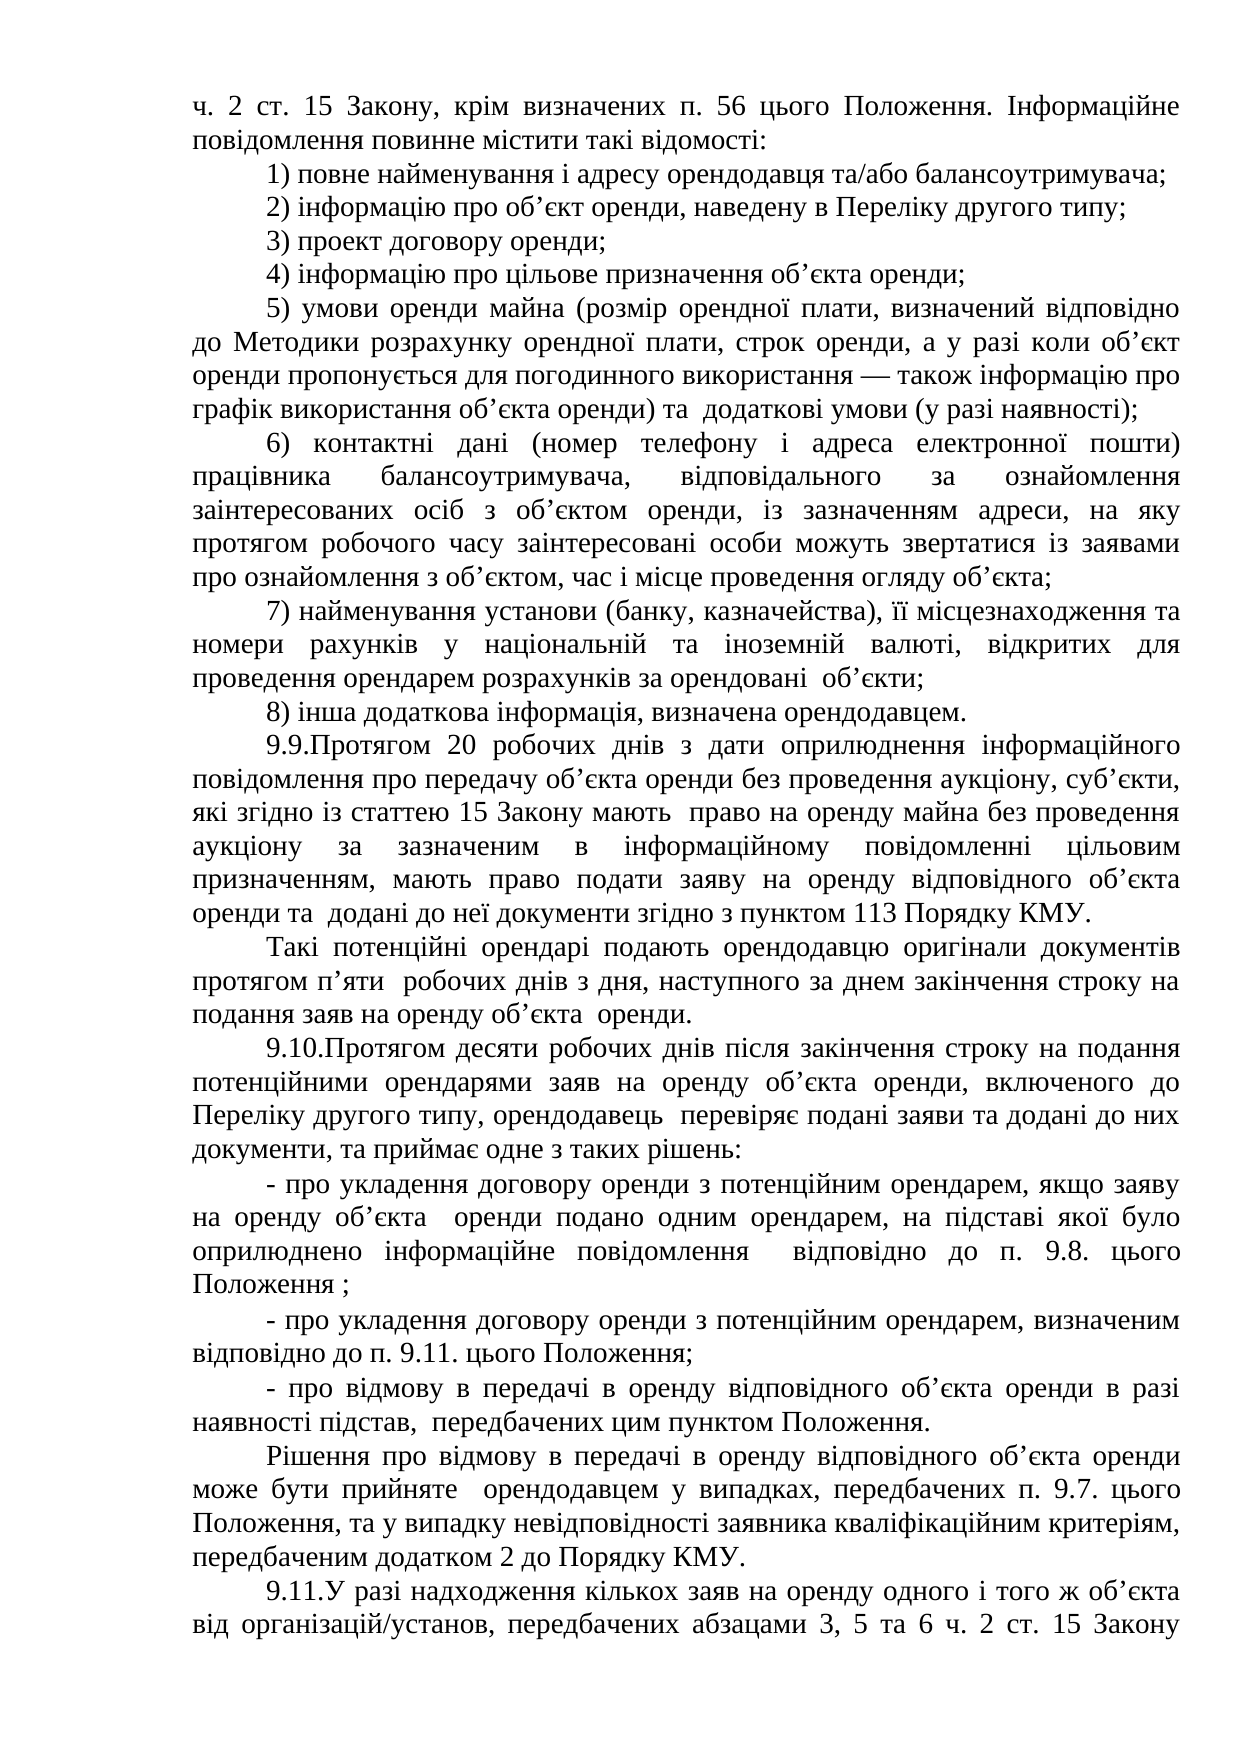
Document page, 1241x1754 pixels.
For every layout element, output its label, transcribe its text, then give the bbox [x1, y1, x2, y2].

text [192, 88, 1181, 156]
text Рішення про відмову в передачі в оренду відповідного об’єкта оренди може бути прийняте орендодавцем у випадках, передбачених п. 9.7. цього Положення, та у випадку невідповідності заявника кваліфікаційним критеріям, передбаченим додатком 2 до Порядку КМУ. [192, 1438, 1181, 1572]
text Такі потенційні орендарі подають орендодавцю оригінали документів протягом п’яти робочих днів з дня, наступного за днем закінчення строку на подання заяв на оренду об’єкта оренди. [192, 929, 1181, 1030]
text 4) інформацію про цільове призначення об’єкта оренди; [192, 257, 1181, 290]
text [192, 1573, 1181, 1640]
text 6) контактні дані (номер телефону і адреса електронної пошти) працівника балансоутримувача, відповідального за ознайомлення заінтересованих осіб з об’єктом оренди, із зазначенням адреси, на яку протягом робочого часу заінтересовані особи можуть звертатися із заявами про ознайомлення з об’єктом, час і місце проведення огляду об’єкта; [192, 425, 1181, 592]
text 5) умови оренди майна (розмір орендної плати, визначений відповідно до Методики розрахунку орендної плати, строк оренди, а у разі коли об’єкт оренди пропонується для погодинного використання — також інформацію про графік використання об’єкта оренди) та додаткові умови (у разі наявності); [192, 290, 1181, 424]
text 2) інформацію про об’єкт оренди, наведену в Переліку другого типу; [192, 189, 1181, 223]
text 7) найменування установи (банку, казначейства), її місцезнаходження та номери рахунків у національній та іноземній валюті, відкритих для проведення орендарем розрахунків за орендовані об’єкти; [192, 593, 1181, 693]
text - про укладення договору оренди з потенційним орендарем, якщо заяву на оренду об’єкта оренди подано одним орендарем, на підставі якої було оприлюднено інформаційне повідомлення відповідно до п. 9.8. цього Положення ; [192, 1166, 1181, 1300]
text 3) проект договору оренди; [192, 223, 1181, 257]
text 8) інша додаткова інформація, визначена орендодавцем. [192, 694, 1181, 727]
text - про відмову в передачі в оренду відповідного об’єкта оренди в разі наявності підстав, передбачених цим пунктом Положення. [192, 1371, 1181, 1438]
text 9.9.Протягом 20 робочих днів з дати оприлюднення інформаційного повідомлення про передачу об’єкта оренди без проведення аукціону, суб’єкти, які згідно із статтею 15 Закону мають право на оренду майна без проведення аукціону за зазначеним в інформаційному повідомленні цільовим призначенням, мають право подати заяву на оренду відповідного об’єкта оренди та додані до неї документи згідно з пунктом 113 Порядку КМУ. [192, 727, 1181, 929]
text 1) повне найменування і адресу орендодавця та/або балансоутримувача; [192, 156, 1181, 189]
text 9.10.Протягом десяти робочих днів після закінчення строку на подання потенційними орендарями заяв на оренду об’єкта оренди, включеного до Переліку другого типу, орендодавець перевіряє подані заяви та додані до них документи, та приймає одне з таких рішень: [192, 1030, 1181, 1164]
text - про укладення договору оренди з потенційним орендарем, визначеним відповідно до п. 9.11. цього Положення; [192, 1302, 1181, 1369]
